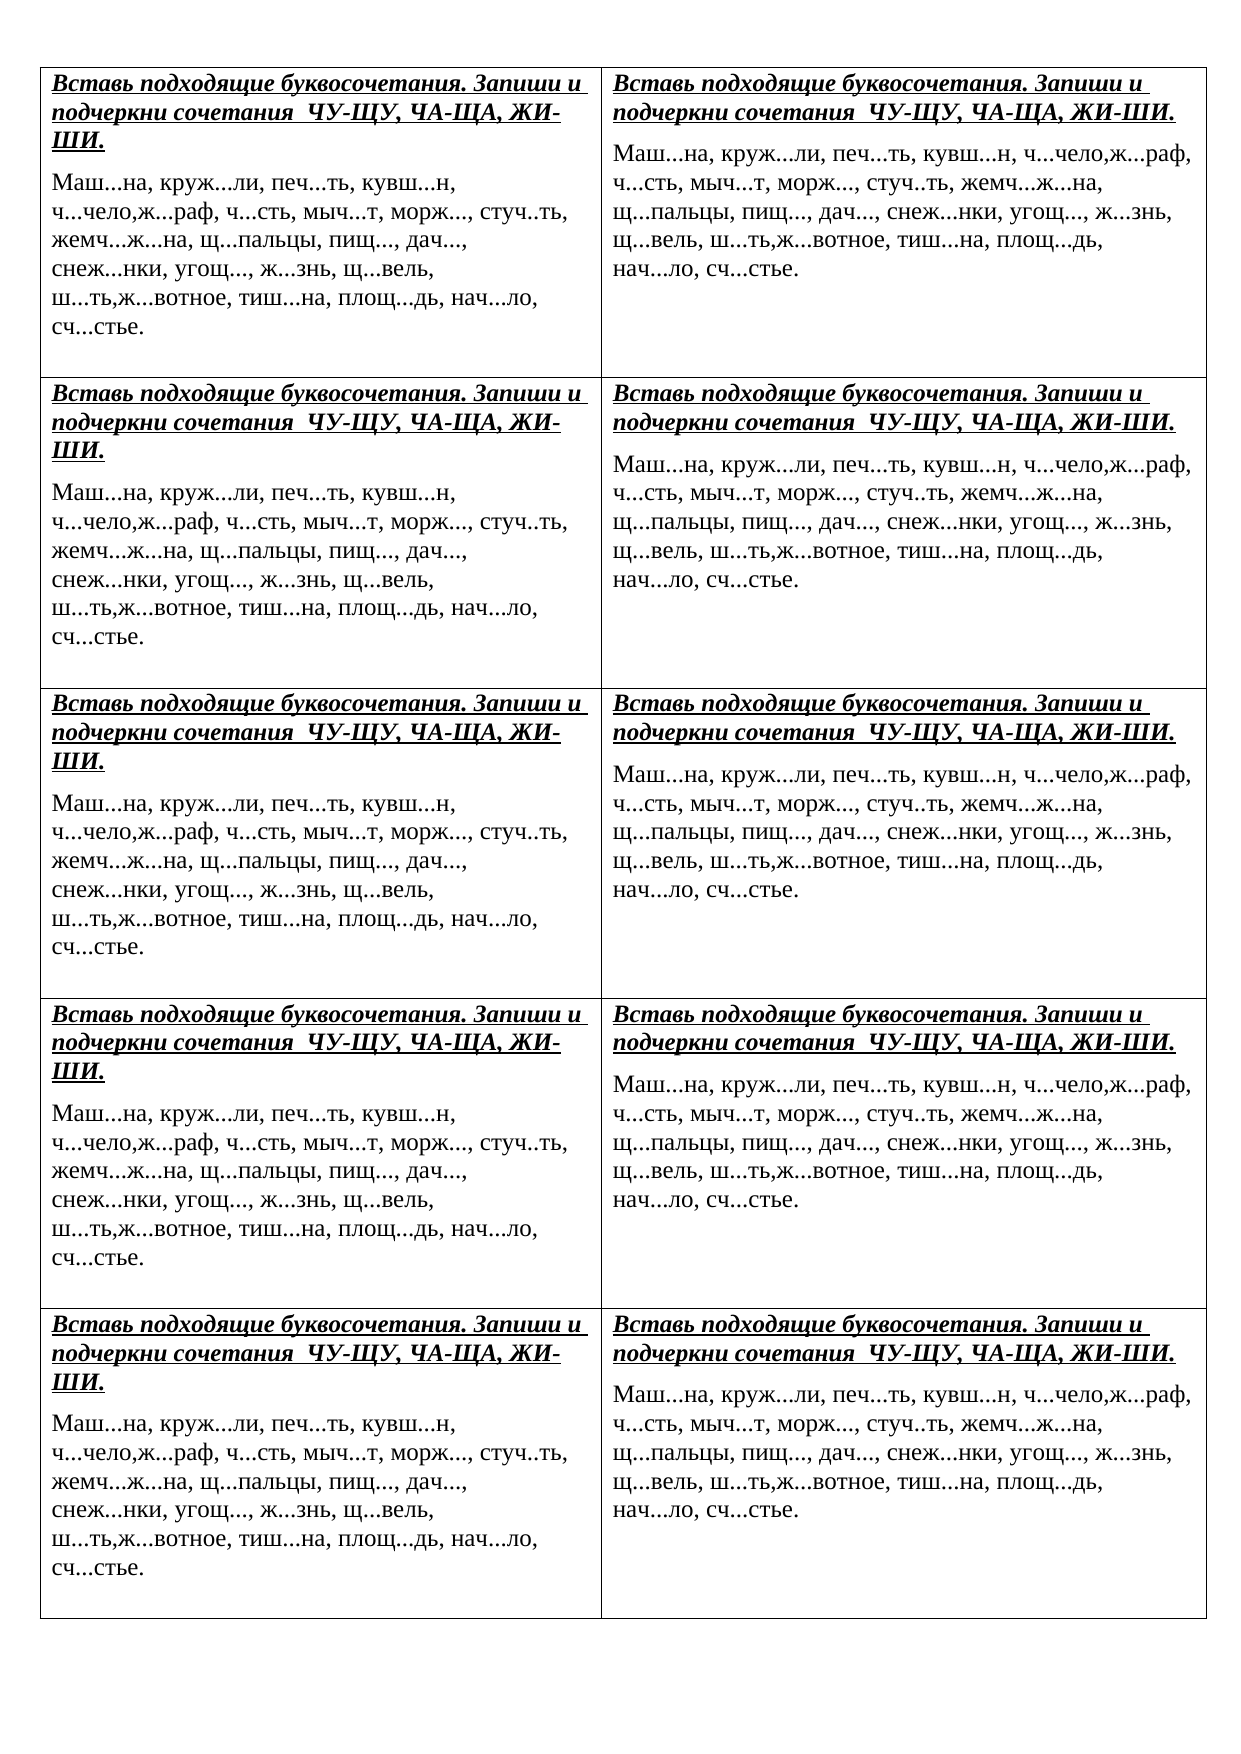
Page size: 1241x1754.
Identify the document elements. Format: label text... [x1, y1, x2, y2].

table_cell Вставь подходящие буквосочетания. Запиши и подчеркни сочетания ЧУ-ЩУ, ЧА-ЩА, ЖИ-ШИ. Маш...на, круж...ли, печ...ть, кувш...н, ч...чело,ж...раф, ч...сть, мыч...т, морж..., стуч..ть, жемч...ж...на, щ...пальцы, пищ..., дач..., снеж...нки, угощ..., ж...знь, щ...вель, ш...ть,ж...вотное, тиш...на, площ...дь, нач...ло, сч...стье. [602, 689, 1206, 998]
table_header Вставь подходящие буквосочетания. Запиши и подчеркни сочетания ЧУ-ЩУ, ЧА-ЩА, ЖИ-ШИ. Маш...на, круж...ли, печ...ть, кувш...н, ч...чело,ж...раф, ч...сть, мыч...т, морж..., стуч..ть, жемч...ж...на, щ...пальцы, пищ..., дач..., снеж...нки, угощ..., ж...знь, щ...вель, ш...ть,ж...вотное, тиш...на, площ...дь, нач...ло, сч...стье. [41, 68, 601, 377]
table_cell Вставь подходящие буквосочетания. Запиши и подчеркни сочетания ЧУ-ЩУ, ЧА-ЩА, ЖИ-ШИ. Маш...на, круж...ли, печ...ть, кувш...н, ч...чело,ж...раф, ч...сть, мыч...т, морж..., стуч..ть, жемч...ж...на, щ...пальцы, пищ..., дач..., снеж...нки, угощ..., ж...знь, щ...вель, ш...ть,ж...вотное, тиш...на, площ...дь, нач...ло, сч...стье. [41, 378, 601, 687]
table_cell Вставь подходящие буквосочетания. Запиши и подчеркни сочетания ЧУ-ЩУ, ЧА-ЩА, ЖИ-ШИ. Маш...на, круж...ли, печ...ть, кувш...н, ч...чело,ж...раф, ч...сть, мыч...т, морж..., стуч..ть, жемч...ж...на, щ...пальцы, пищ..., дач..., снеж...нки, угощ..., ж...знь, щ...вель, ш...ть,ж...вотное, тиш...на, площ...дь, нач...ло, сч...стье. [41, 999, 601, 1308]
table_cell Вставь подходящие буквосочетания. Запиши и подчеркни сочетания ЧУ-ЩУ, ЧА-ЩА, ЖИ-ШИ. Маш...на, круж...ли, печ...ть, кувш...н, ч...чело,ж...раф, ч...сть, мыч...т, морж..., стуч..ть, жемч...ж...на, щ...пальцы, пищ..., дач..., снеж...нки, угощ..., ж...знь, щ...вель, ш...ть,ж...вотное, тиш...на, площ...дь, нач...ло, сч...стье. [602, 1309, 1206, 1618]
table_cell Вставь подходящие буквосочетания. Запиши и подчеркни сочетания ЧУ-ЩУ, ЧА-ЩА, ЖИ-ШИ. Маш...на, круж...ли, печ...ть, кувш...н, ч...чело,ж...раф, ч...сть, мыч...т, морж..., стуч..ть, жемч...ж...на, щ...пальцы, пищ..., дач..., снеж...нки, угощ..., ж...знь, щ...вель, ш...ть,ж...вотное, тиш...на, площ...дь, нач...ло, сч...стье. [602, 378, 1206, 687]
table_cell Вставь подходящие буквосочетания. Запиши и подчеркни сочетания ЧУ-ЩУ, ЧА-ЩА, ЖИ-ШИ. Маш...на, круж...ли, печ...ть, кувш...н, ч...чело,ж...раф, ч...сть, мыч...т, морж..., стуч..ть, жемч...ж...на, щ...пальцы, пищ..., дач..., снеж...нки, угощ..., ж...знь, щ...вель, ш...ть,ж...вотное, тиш...на, площ...дь, нач...ло, сч...стье. [602, 999, 1206, 1308]
table_cell Вставь подходящие буквосочетания. Запиши и подчеркни сочетания ЧУ-ЩУ, ЧА-ЩА, ЖИ-ШИ. Маш...на, круж...ли, печ...ть, кувш...н, ч...чело,ж...раф, ч...сть, мыч...т, морж..., стуч..ть, жемч...ж...на, щ...пальцы, пищ..., дач..., снеж...нки, угощ..., ж...знь, щ...вель, ш...ть,ж...вотное, тиш...на, площ...дь, нач...ло, сч...стье. [41, 689, 601, 998]
table_cell Вставь подходящие буквосочетания. Запиши и подчеркни сочетания ЧУ-ЩУ, ЧА-ЩА, ЖИ-ШИ. Маш...на, круж...ли, печ...ть, кувш...н, ч...чело,ж...раф, ч...сть, мыч...т, морж..., стуч..ть, жемч...ж...на, щ...пальцы, пищ..., дач..., снеж...нки, угощ..., ж...знь, щ...вель, ш...ть,ж...вотное, тиш...на, площ...дь, нач...ло, сч...стье. [41, 1309, 601, 1618]
table_header Вставь подходящие буквосочетания. Запиши и подчеркни сочетания ЧУ-ЩУ, ЧА-ЩА, ЖИ-ШИ. Маш...на, круж...ли, печ...ть, кувш...н, ч...чело,ж...раф, ч...сть, мыч...т, морж..., стуч..ть, жемч...ж...на, щ...пальцы, пищ..., дач..., снеж...нки, угощ..., ж...знь, щ...вель, ш...ть,ж...вотное, тиш...на, площ...дь, нач...ло, сч...стье. [602, 68, 1206, 377]
